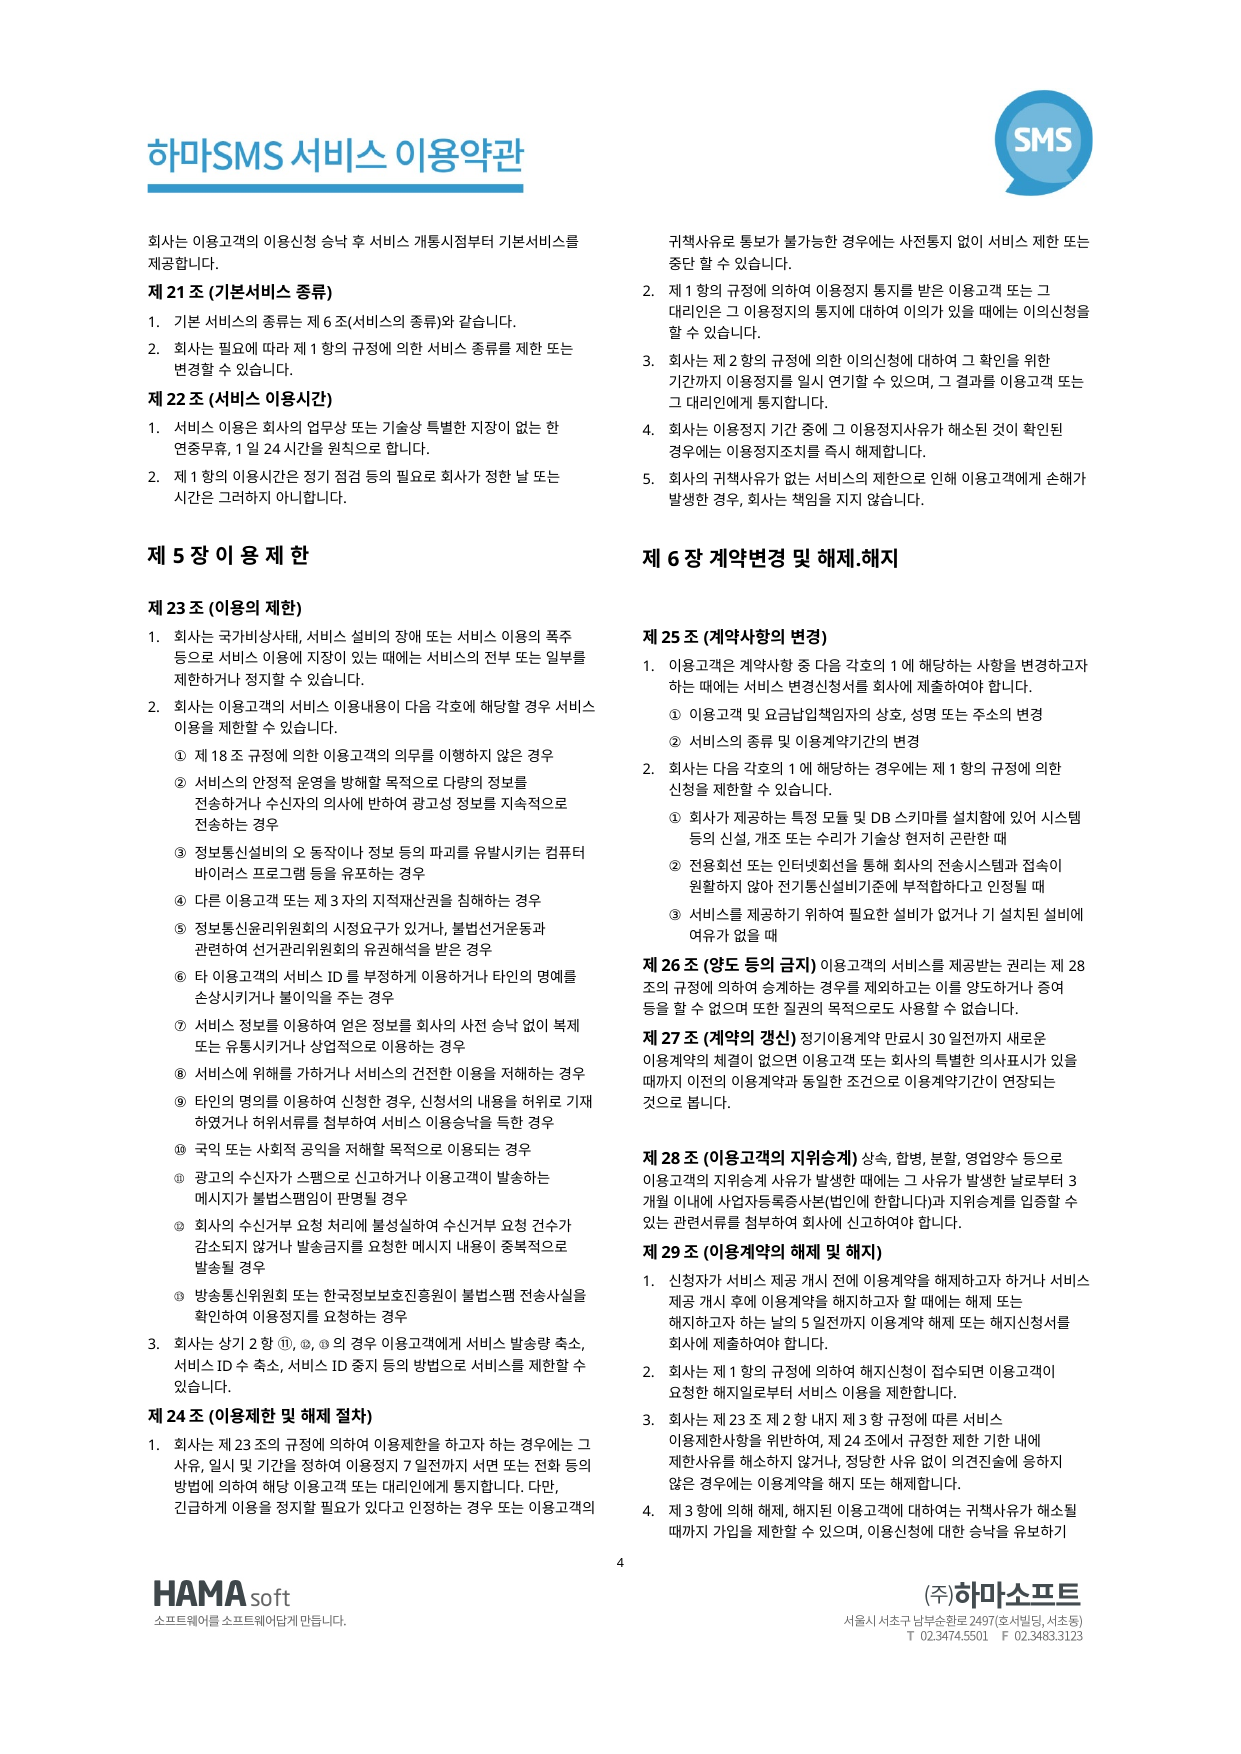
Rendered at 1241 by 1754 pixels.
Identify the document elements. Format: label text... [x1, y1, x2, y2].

list 회사는 이용정지 기간 중에 그 이용정지사유가 해소된 것이 확인된 경우에는 이용정지조치를 즉시 해제합니다. [642, 419, 1092, 461]
list 이용고객 및 요금납입책임자의 상호, 성명 또는 주소의 변경 [668, 703, 1092, 724]
list 이용고객은 계약사항 중 다음 각호의 1에 해당하는 사항을 변경하고자 하는 때에는 서비스 변경신청서를 회사에 제출하여야 합니다. [642, 654, 1092, 697]
list 국익 또는 사회적 공익을 저해할 목적으로 이용되는 경우 [174, 1139, 598, 1160]
list 정보통신설비의 오 동작이나 정보 등의 파괴를 유발시키는 컴퓨터 바이러스 프로그램 등을 유포하는 경우 [174, 841, 598, 883]
list 제1항의 규정에 의하여 이용정지 통지를 받은 이용고객 또는 그 대리인은 그 이용정지의 통지에 대하여 이의가 있을 때에는 이의신청을 할 수 있습니다. [642, 279, 1092, 343]
list 타 이용고객의 서비스 ID를 부정하게 이용하거나 타인의 명예를 손상시키거나 불이익을 주는 경우 [174, 966, 598, 1008]
list 회사는 제2항의 규정에 의한 이의신청에 대하여 그 확인을 위한 기간까지 이용정지를 일시 연기할 수 있으며, 그 결과를 이용고객 또는 그 대리인에게 통지합니다. [642, 349, 1092, 413]
picture [147, 1573, 1093, 1647]
list 서비스의 종류 및 이용계약기간의 변경 [668, 730, 1092, 752]
list 신청자가 서비스 제공 개시 전에 이용계약을 해제하고자 하거나 서비스 제공 개시 후에 이용계약을 해지하고자 할 때에는 해제 또는 해지하고자 하는 날의 5일전까지 이용계약 해제 또는 해지신청서를 회사에 제출하여야 합니다. [642, 1269, 1092, 1354]
list 제1항의 이용시간은 정기 점검 등의 필요로 회사가 정한 날 또는 시간은 그러하지 아니합니다. [148, 465, 598, 507]
list 제3항에 의해 해제, 해지된 이용고객에 대하여는 귀책사유가 해소될 때까지 가입을 제한할 수 있으며, 이용신청에 대한 승낙을 유보하기 위하여 성명, 법인.사업자등록번호(또는 주민등록번호), 전화번호, 해지사유 등의 정보를 1년간 보관할 수 있습니다. [642, 1499, 1092, 1542]
list 회사는 다음 각호의 1에 해당하는 경우에는 제1항의 규정에 의한 신청을 제한할 수 있습니다. [642, 758, 1092, 800]
list 방송통신위원회 또는 한국정보보호진흥원이 불법스팸 전송사실을 확인하여 이용정지를 요청하는 경우 [174, 1284, 598, 1327]
text 제22조 (서비스 이용시간) [148, 386, 598, 410]
text 제24조 (이용제한 및 해제 절차) [148, 1403, 598, 1427]
text 제25조 (계약사항의 변경) [642, 624, 1092, 648]
text 회사는 이용고객의 이용신청 승낙 후 서비스 개통시점부터 기본서비스를 제공합니다. [148, 231, 598, 273]
list 타인의 명의를 이용하여 신청한 경우, 신청서의 내용을 허위로 기재 하였거나 허위서류를 첨부하여 서비스 이용승낙을 득한 경우 [174, 1090, 598, 1132]
list 서비스에 위해를 가하거나 서비스의 건전한 이용을 저해하는 경우 [174, 1063, 598, 1084]
text 제21조 (기본서비스 종류) [148, 279, 598, 304]
text 제26조 (양도 등의 금지) 이용고객의 서비스를 제공받는 권리는 제 28조의 규정에 의하여 승계하는 경우를 제외하고는 이를 양도하거나 증여 등을 할 수 없으며 또한 질권의 목적으로도 사용할 수 없습니다. [642, 952, 1092, 1018]
list 회사는 이용고객의 서비스 이용내용이 다음 각호에 해당할 경우 서비스 이용을 제한할 수 있습니다. [148, 696, 598, 738]
list 회사는 제1항의 규정에 의하여 해지신청이 접수되면 이용고객이 요청한 해지일로부터 서비스 이용을 제한합니다. [642, 1360, 1092, 1402]
list 서비스를 제공하기 위하여 필요한 설비가 없거나 기 설치된 설비에 여유가 없을 때 [668, 903, 1092, 946]
list 다른 이용고객 또는 제3자의 지적재산권을 침해하는 경우 [174, 890, 598, 911]
list 서비스의 안정적 운영을 방해할 목적으로 다량의 정보를 전송하거나 수신자의 의사에 반하여 광고성 정보를 지속적으로 전송하는 경우 [174, 772, 598, 835]
list 전용회선 또는 인터넷회선을 통해 회사의 전송시스템과 접속이 원활하지 않아 전기통신설비기준에 부적합하다고 인정될 때 [668, 855, 1092, 897]
list 회사는 국가비상사태, 서비스 설비의 장애 또는 서비스 이용의 폭주 등으로 서비스 이용에 지장이 있는 때에는 서비스의 전부 또는 일부를 제한하거나 정지할 수 있습니다. [148, 626, 598, 689]
text 제 6 장 계약변경 및 해제.해지 [642, 542, 1092, 572]
text 제29조 (이용계약의 해제 및 해지) [642, 1239, 1092, 1263]
list 회사는 상기 2항 ⑪, ⑫, ⑬의 경우 이용고객에게 서비스 발송량 축소, 서비스ID수 축소, 서비스 ID 중지 등의 방법으로 서비스를 제한할 수 있습니다. [148, 1333, 598, 1396]
list 회사는 제23조의 규정에 의하여 이용제한을 하고자 하는 경우에는 그 사유, 일시 및 기간을 정하여 이용정지 7일전까지 서면 또는 전화 등의 방법에 의하여 해당 이용고객 또는 대리인에게 통지합니다. 다만, 긴급하게 이용을 정지할 필요가 있다고 인정하는 경우 또는 이용고객의 귀책사유로 통보가 불가능한 경우에는 사전통지 없이 서비스 제한 또는 중단 할 수 있습니다. [148, 1433, 598, 1518]
text 제27조 (계약의 갱신) 정기이용계약 만료시 30일전까지 새로운 이용계약의 체결이 없으면 이용고객 또는 회사의 특별한 의사표시가 있을 때까지 이전의 이용계약과 동일한 조건으로 이용계약기간이 연장되는 것으로 봅니다. [642, 1025, 1092, 1112]
list 광고의 수신자가 스팸으로 신고하거나 이용고객이 발송하는 메시지가 불법스팸임이 판명될 경우 [174, 1166, 598, 1208]
list 회사는 제23조 제2항 내지 제3항 규정에 따른 서비스 이용제한사항을 위반하여, 제24조에서 규정한 제한 기한 내에 제한사유를 해소하지 않거나, 정당한 사유 없이 의견진술에 응하지 않은 경우에는 이용계약을 해지 또는 해제합니다. [642, 1409, 1092, 1493]
list 회사가 제공하는 특정 모듈 및 DB 스키마를 설치함에 있어 시스템 등의 신설, 개조 또는 수리가 기술상 현저히 곤란한 때 [668, 806, 1092, 849]
list 제18조 규정에 의한 이용고객의 의무를 이행하지 않은 경우 [174, 744, 598, 765]
text 제28조 (이용고객의 지위승계) 상속, 합병, 분할, 영업양수 등으로 이용고객의 지위승계 사유가 발생한 때에는 그 사유가 발생한 날로부터 3개월 이내에 사업자등록증사본(법인에 한합니다)과 지위승계를 입증할 수 있는 관련서류를 첨부하여 회사에 신고하여야 합니다. [642, 1145, 1092, 1233]
list 정보통신윤리위원회의 시정요구가 있거나, 불법선거운동과 관련하여 선거관리위원회의 유권해석을 받은 경우 [174, 917, 598, 959]
list 회사의 수신거부 요청 처리에 불성실하여 수신거부 요청 건수가 감소되지 않거나 발송금지를 요청한 메시지 내용이 중복적으로 발송될 경우 [174, 1215, 598, 1278]
list 회사의 귀책사유가 없는 서비스의 제한으로 인해 이용고객에게 손해가 발생한 경우, 회사는 책임을 지지 않습니다. [642, 467, 1092, 510]
list 서비스 정보를 이용하여 얻은 정보를 회사의 사전 승낙 없이 복제 또는 유통시키거나 상업적으로 이용하는 경우 [174, 1014, 598, 1057]
text 제23조 (이용의 제한) [148, 595, 598, 620]
list 회사는 필요에 따라 제1항의 규정에 의한 서비스 종류를 제한 또는 변경할 수 있습니다. [148, 337, 598, 380]
text 제 5 장 이 용 제 한 [148, 540, 598, 570]
list 기본 서비스의 종류는 제6조(서비스의 종류)와 같습니다. [148, 310, 598, 331]
list 서비스 이용은 회사의 업무상 또는 기술상 특별한 지장이 없는 한 연중무휴, 1일 24시간을 원칙으로 합니다. [148, 417, 598, 459]
picture [147, 88, 1093, 207]
